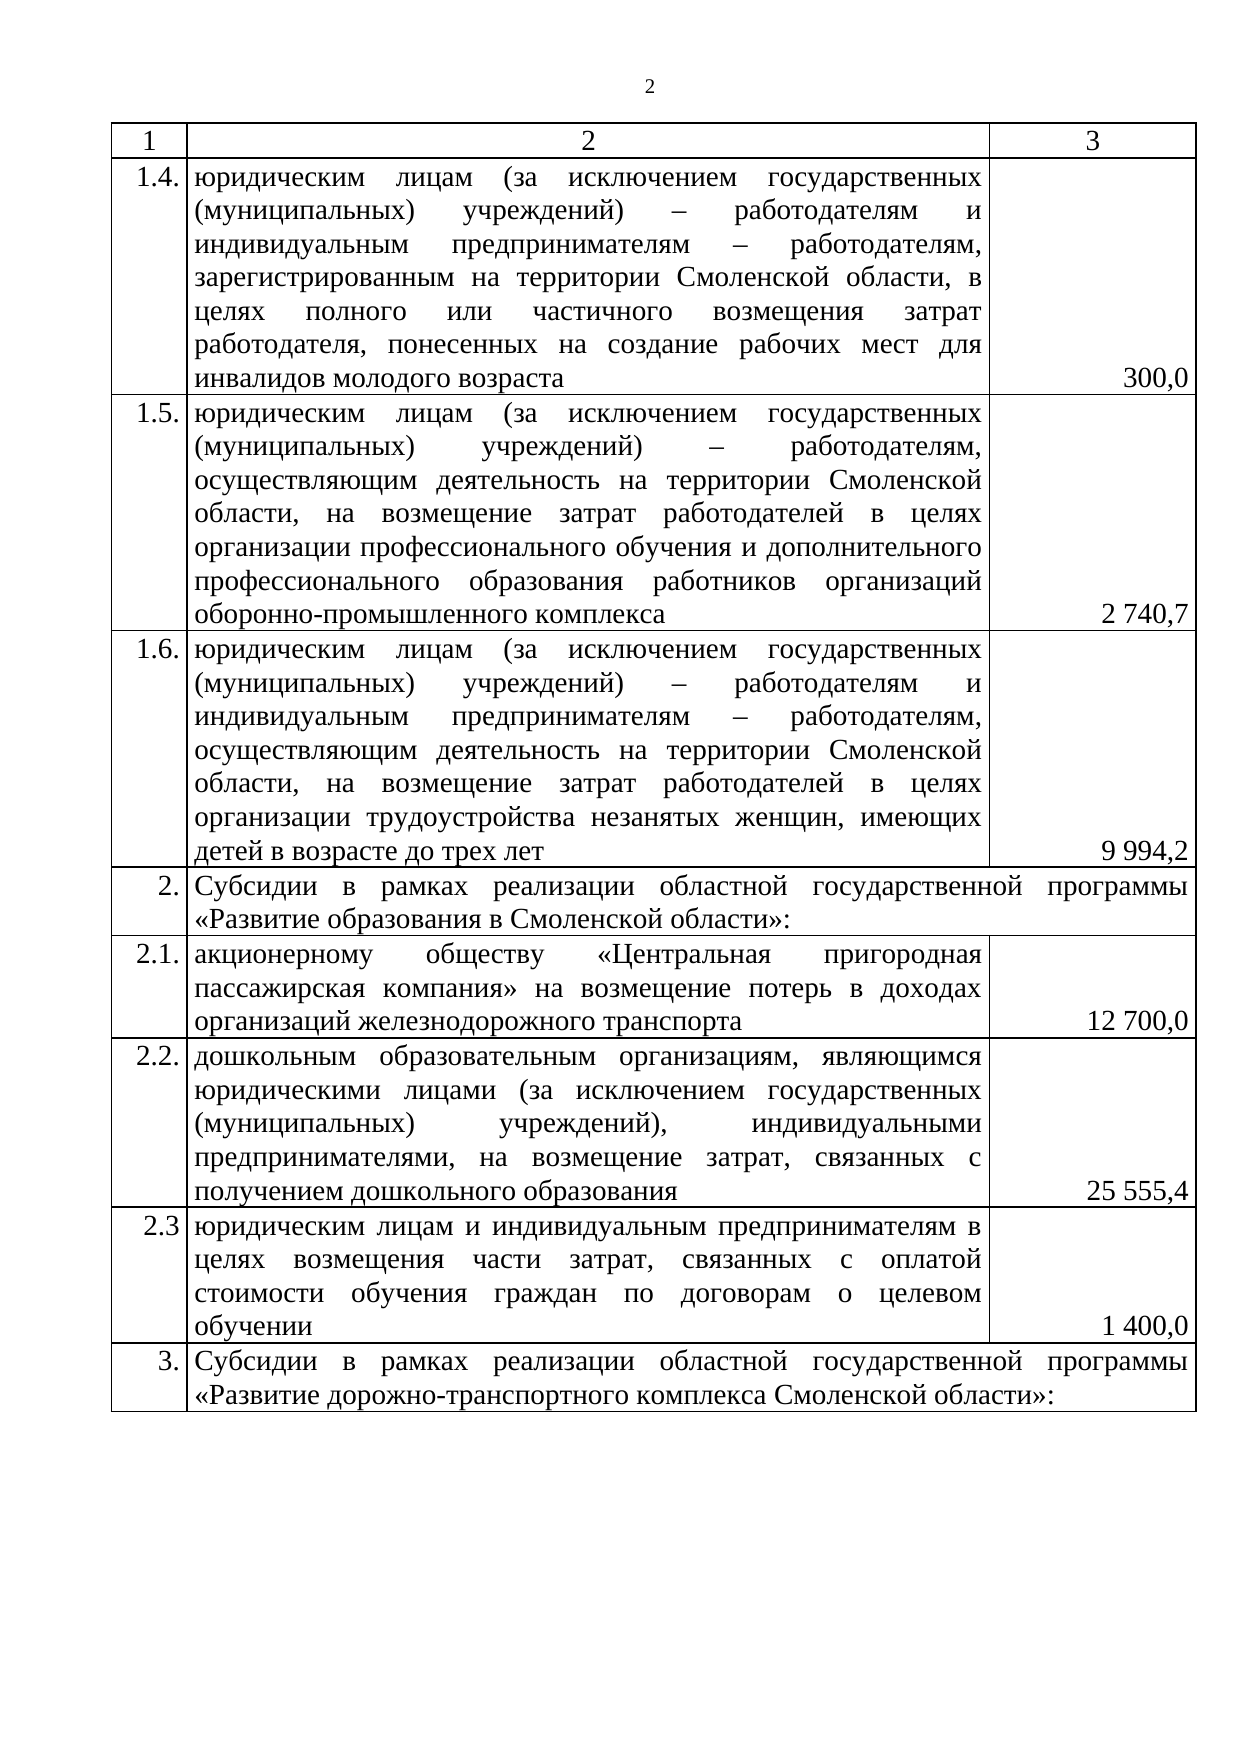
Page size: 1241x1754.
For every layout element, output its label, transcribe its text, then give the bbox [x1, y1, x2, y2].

table_cell 12 700,0 [990, 936, 1195, 1037]
table_cell 25 555,4 [990, 1039, 1195, 1206]
table_cell юридическим лицам и индивидуальным предпринимателям в целях возмещения части затрат, связанных с оплатой стоимости обучения граждан по договорам о целевом обучении [188, 1208, 989, 1342]
table_cell 2.3 [112, 1208, 186, 1342]
table_cell юридическим лицам (за исключением государственных (муниципальных) учреждений) – работодателям и индивидуальным предпринимателям – работодателям, осуществляющим деятельность на территории Смоленской области, на возмещение затрат работодателей в целях организации трудоустройства незанятых женщин, имеющих детей в возрасте до трех лет [188, 631, 989, 866]
table_cell юридическим лицам (за исключением государственных (муниципальных) учреждений) – работодателям, осуществляющим деятельность на территории Смоленской области, на возмещение затрат работодателей в целях организации профессионального обучения и дополнительного профессионального образования работников организаций оборонно-промышленного комплекса [188, 395, 989, 630]
table_header 1 [112, 124, 186, 157]
table_cell дошкольным образовательным организациям, являющимся юридическими лицами (за исключением государственных (муниципальных) учреждений), индивидуальными предпринимателями, на возмещение затрат, связанных с получением дошкольного образования [188, 1039, 989, 1206]
table_cell 1.5. [112, 395, 186, 630]
table_cell 3. [112, 1344, 186, 1411]
table_cell Субсидии в рамках реализации областной государственной программы «Развитие дорожно-транспортного комплекса Смоленской области»: [188, 1344, 1195, 1411]
table_cell юридическим лицам (за исключением государственных (муниципальных) учреждений) – работодателям и индивидуальным предпринимателям – работодателям, зарегистрированным на территории Смоленской области, в целях полного или частичного возмещения затрат работодателя, понесенных на создание рабочих мест для инвалидов молодого возраста [188, 159, 989, 393]
table_cell 300,0 [990, 159, 1195, 393]
table_cell 2. [112, 868, 186, 935]
table_cell 2.2. [112, 1039, 186, 1206]
table_cell акционерному обществу «Центральная пригородная пассажирская компания» на возмещение потерь в доходах организаций железнодорожного транспорта [188, 936, 989, 1037]
table_header 2 [188, 124, 989, 157]
table_cell 9 994,2 [990, 631, 1195, 866]
table_cell 2 740,7 [990, 395, 1195, 630]
table_cell 1.4. [112, 159, 186, 393]
table_cell Субсидии в рамках реализации областной государственной программы «Развитие образования в Смоленской области»: [188, 868, 1195, 935]
table_cell 2.1. [112, 936, 186, 1037]
table_cell 1.6. [112, 631, 186, 866]
table_cell 1 400,0 [990, 1208, 1195, 1342]
table_header 3 [990, 124, 1195, 157]
